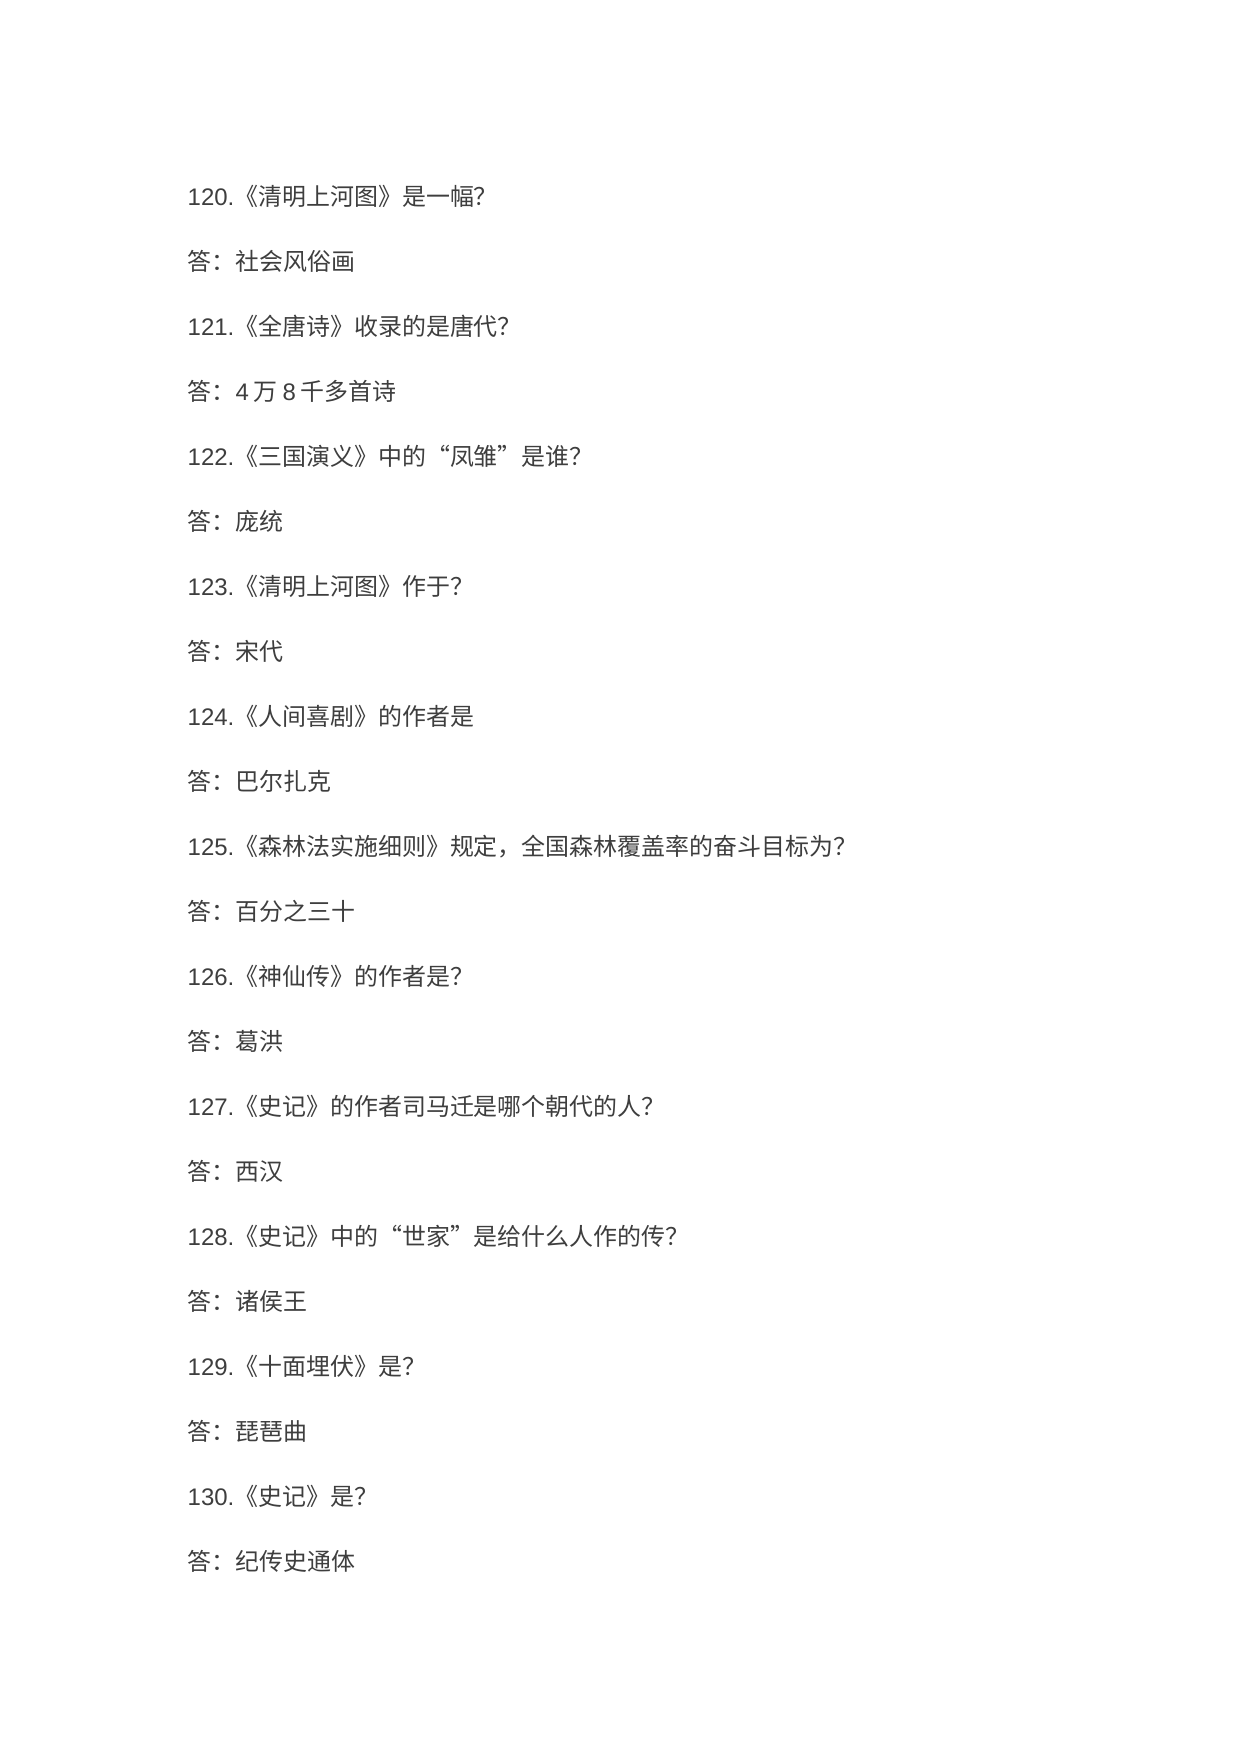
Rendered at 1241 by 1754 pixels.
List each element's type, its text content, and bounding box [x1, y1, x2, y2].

text 答：琵琶曲 [187, 1397, 1053, 1462]
text 答：宋代 [187, 617, 1053, 682]
text 121.《全唐诗》收录的是唐代？ [187, 292, 1053, 357]
text 答：庞统 [187, 487, 1053, 552]
text 答：诸侯王 [187, 1267, 1053, 1332]
text 124.《人间喜剧》的作者是 [187, 682, 1053, 747]
text 120.《清明上河图》是一幅？ [187, 162, 1053, 227]
text 123.《清明上河图》作于？ [187, 552, 1053, 617]
text 122.《三国演义》中的“凤雏”是谁？ [187, 422, 1053, 487]
text 答：西汉 [187, 1137, 1053, 1202]
text 126.《神仙传》的作者是？ [187, 942, 1053, 1007]
text 125.《森林法实施细则》规定，全国森林覆盖率的奋斗目标为？ [187, 812, 1053, 877]
text 127.《史记》的作者司马迁是哪个朝代的人？ [187, 1072, 1053, 1137]
text 答：巴尔扎克 [187, 747, 1053, 812]
text 130.《史记》是？ [187, 1462, 1053, 1527]
text 答：百分之三十 [187, 877, 1053, 942]
text 答：社会风俗画 [187, 227, 1053, 292]
text 128.《史记》中的“世家”是给什么人作的传？ [187, 1202, 1053, 1267]
text 答：葛洪 [187, 1007, 1053, 1072]
text 答：纪传史通体 [187, 1527, 1053, 1592]
text 129.《十面埋伏》是？ [187, 1332, 1053, 1397]
text 答：4万8千多首诗 [187, 357, 1053, 422]
